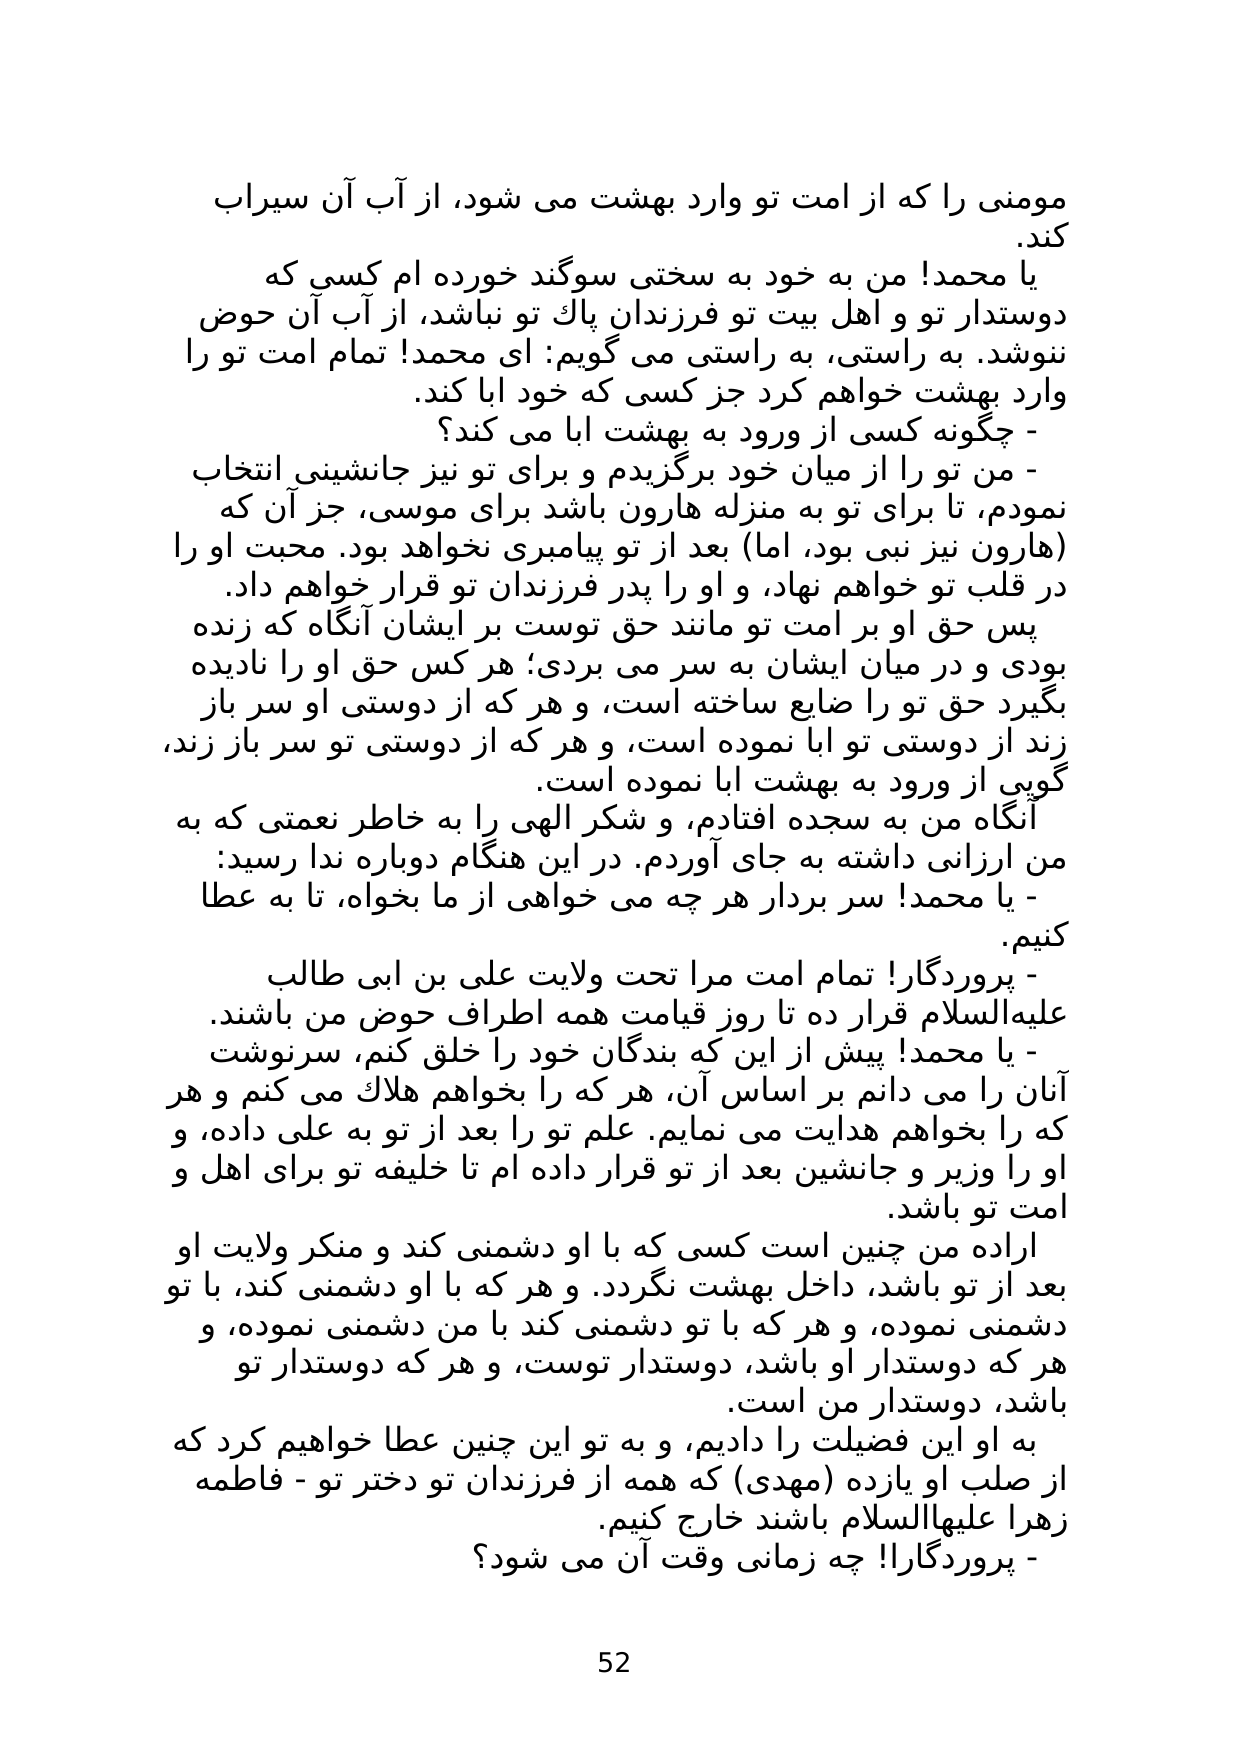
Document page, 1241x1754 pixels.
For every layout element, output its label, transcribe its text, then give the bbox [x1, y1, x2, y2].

text پس حق او بر امت تو مانند حق توست بر ايشان آنگاه كه زنده بودى و در ميان ايشان به سر مى بردى؛ هر كس حق او را ناديده بگيرد حق تو را ضايع ساخته است، و هر كه از دوستى او سر باز زند از دوستى تو ابا نموده است، و هر كه از دوستى تو سر باز زند، گويى از ورود به بهشت ابا نموده است. [159, 604, 1069, 799]
text اراده من چنين است كسى كه با او دشمنى كند و منكر ولايت او بعد از تو باشد، داخل بهشت نگردد. و هر كه با او دشمنى كند، با تو دشمنى نموده، و هر كه با تو دشمنى كند با من دشمنى نموده، و هر كه دوستدار او باشد، دوستدار توست، و هر كه دوستدار تو باشد، دوستدار من است. [159, 1226, 1069, 1421]
text - يا محمد! پيش از اين كه بندگان خود را خلق كنم، سرنوشت آنان را مى دانم بر اساس آن، هر كه را بخواهم هلاك مى كنم و هر كه را بخواهم هدايت مى نمايم. علم تو را بعد از تو به على داده، و او را وزير و جانشين بعد از تو قرار داده ام تا خليفه تو براى اهل و امت تو باشد. [159, 1032, 1069, 1226]
text - من تو را از ميان خود برگزيدم و براى تو نيز جانشينى انتخاب نمودم، تا براى تو به منزله هارون باشد براى موسى، جز آن كه (هارون نيز نبى بود، اما) بعد از تو پيامبرى نخواهد بود. محبت او را در قلب تو خواهم نهاد، و او را پدر فرزندان تو قرار خواهم داد. [159, 449, 1069, 604]
text آنگاه من به سجده افتادم، و شكر الهى را به خاطر نعمتى كه به من ارزانى داشته به جاى آوردم. در اين هنگام دوباره ندا رسيد: [159, 799, 1069, 877]
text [159, 177, 1069, 255]
text به او اين فضيلت را داديم، و به تو اين چنين عطا خواهيم كرد كه از صلب او يازده (مهدى) كه همه از فرزندان تو دختر تو - فاطمه زهرا عليها‌السلام باشند خارج كنيم. [159, 1421, 1069, 1537]
text - يا محمد! سر بردار هر چه مى خواهى از ما بخواه، تا به عطا كنيم. [159, 877, 1069, 954]
text - پروردگارا! چه زمانى وقت آن مى شود؟ [159, 1537, 1069, 1576]
text - پروردگار! تمام امت مرا تحت ولايت على بن ابى طالب عليه‌السلام قرار ده تا روز قيامت همه اطراف حوض من باشند. [159, 954, 1069, 1032]
text - چگونه كسى از ورود به بهشت ابا مى كند؟ [159, 410, 1069, 449]
text يا محمد! من به خود به سختى سوگند خورده ام كسى كه دوستدار تو و اهل بيت تو فرزندان پاك تو نباشد، از آب آن حوض ننوشد. به راستى، به راستى مى گويم: اى محمد! تمام امت تو را وارد بهشت خواهم كرد جز كسى كه خود ابا كند. [159, 255, 1069, 410]
